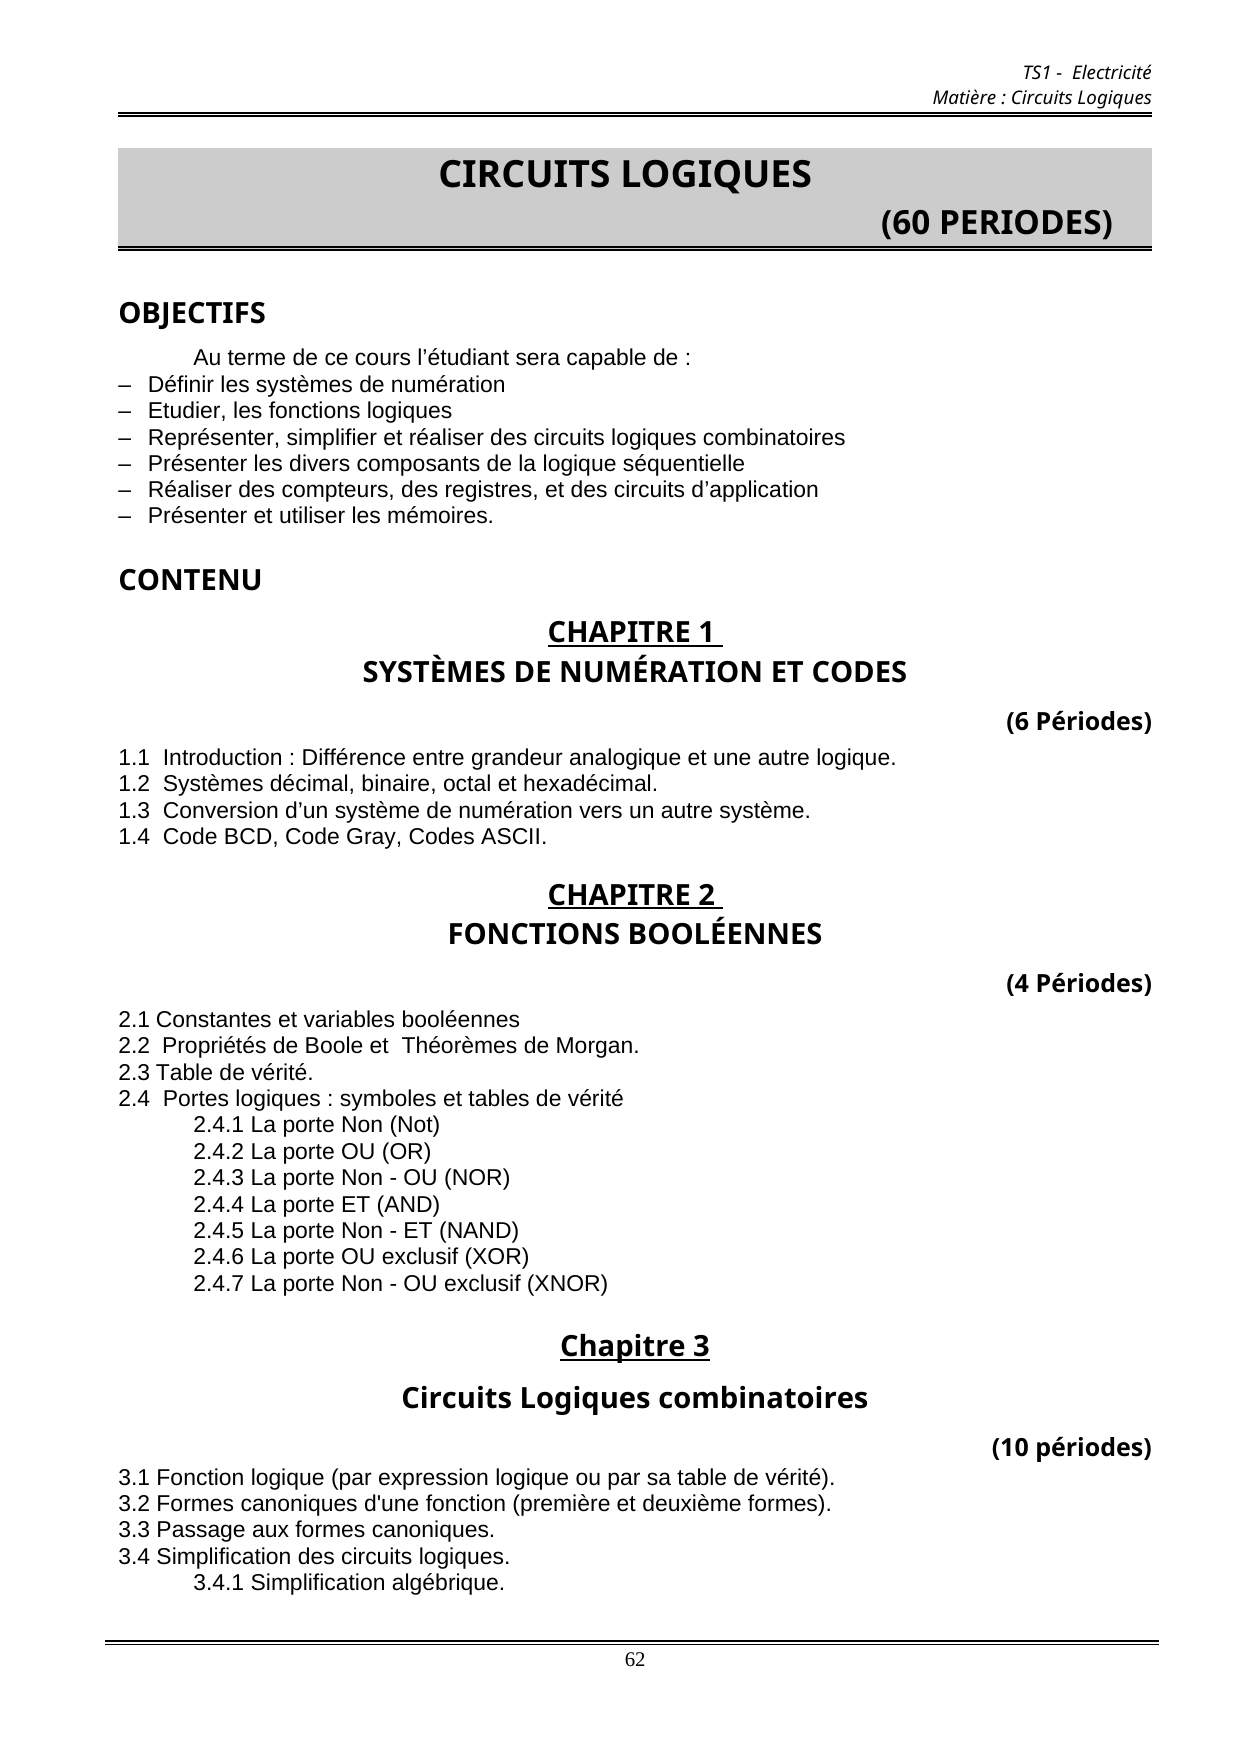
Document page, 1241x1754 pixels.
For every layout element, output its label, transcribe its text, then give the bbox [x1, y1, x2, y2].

subtitle Circuits Logiques combinatoires [118, 1377, 1152, 1417]
text 2.4.6 La porte OU exclusif (XOR) [193, 1243, 1152, 1269]
text – Représenter, simplifier et réaliser des circuits logiques combinatoires [118, 423, 1152, 450]
subtitle Chapitre 3 [118, 1325, 1152, 1365]
text 1.1 Introduction : Différence entre grandeur analogique et une autre logique. [118, 744, 1152, 770]
text 1.3 Conversion d’un système de numération vers un autre système. [118, 797, 1152, 823]
subtitle contenu [118, 559, 1152, 599]
list Constantes et variables booléennes [118, 1006, 1152, 1032]
text 1.2 Systèmes décimal, binaire, octal et hexadécimal. [118, 770, 1152, 797]
text 2.4.4 La porte ET (AND) [193, 1191, 1152, 1217]
title (4 Périodes) [118, 966, 1152, 1000]
subtitle Objectifs [118, 292, 1152, 332]
subtitle Circuits logiques (60 periodes) [118, 148, 1152, 246]
text – Présenter et utiliser les mémoires. [118, 502, 1152, 529]
text – Présenter les divers composants de la logique séquentielle [118, 450, 1152, 476]
text – Etudier, les fonctions logiques [118, 397, 1152, 423]
text 2.4.1 La porte Non (Not) [193, 1111, 1152, 1138]
text – Définir les systèmes de numération [118, 371, 1152, 397]
text 1.4 Code BCD, Code Gray, Codes ASCII. [118, 823, 1152, 849]
list Table de vérité. [118, 1059, 1152, 1085]
text 3.3 Passage aux formes canoniques. [118, 1516, 1152, 1543]
text 2.4.2 La porte OU (OR) [193, 1138, 1152, 1164]
text 2.4.7 La porte Non - OU exclusif (XNOR) [193, 1269, 1152, 1296]
text 3.2 Formes canoniques d'une fonction (première et deuxième formes). [118, 1490, 1152, 1516]
text 2.4 Portes logiques : symboles et tables de vérité [118, 1085, 1152, 1111]
text – Réaliser des compteurs, des registres, et des circuits d’application [118, 476, 1152, 502]
title Chapitre 2 Fonctions Booléennes [118, 874, 1152, 953]
title (6 Périodes) [118, 704, 1152, 738]
text 3.1 Fonction logique (par expression logique ou par sa table de vérité). [118, 1464, 1152, 1490]
text 3.4 Simplification des circuits logiques. [118, 1543, 1152, 1569]
subtitle (10 périodes) [118, 1429, 1152, 1464]
title Chapitre 1 Systèmes de numération Et Codes [118, 612, 1152, 691]
text 2.4.3 La porte Non - OU (NOR) [193, 1164, 1152, 1191]
text 3.4.1 Simplification algébrique. [193, 1569, 1152, 1595]
list Propriétés de Boole et Théorèmes de Morgan. [118, 1032, 1152, 1059]
text 2.4.5 La porte Non - ET (NAND) [193, 1217, 1152, 1243]
text Au terme de ce cours l’étudiant sera capable de : [118, 344, 1152, 371]
